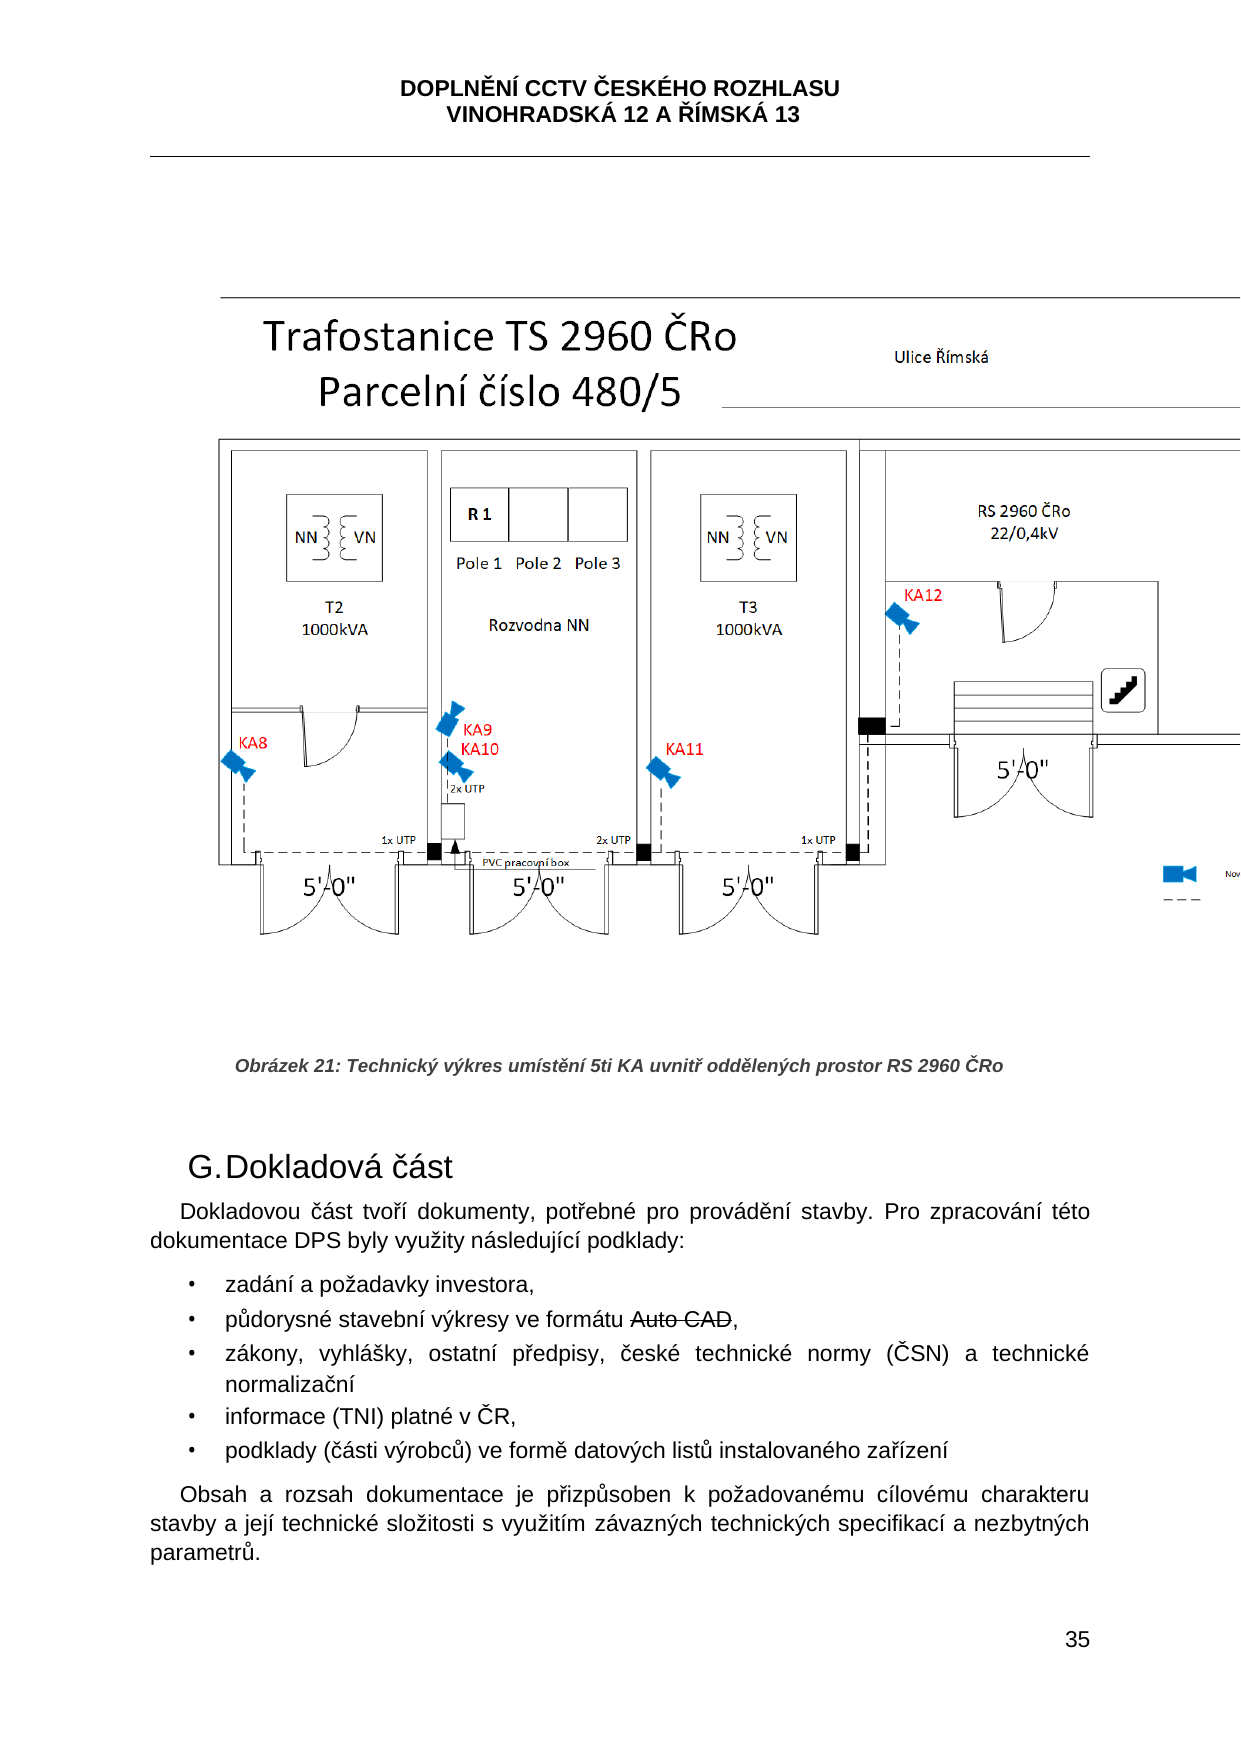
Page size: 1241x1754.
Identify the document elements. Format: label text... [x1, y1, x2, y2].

list informace (TNI) platné v ČR, [187, 1400, 1090, 1431]
list půdorysné stavební výkresy ve formátu Auto CAD, [187, 1303, 1090, 1334]
subtitle Dokladová část [187, 1147, 1090, 1186]
text Dokladovou část tvoří dokumenty, potřebné pro provádění stavby. Pro zpracování této dokumentace DPS byly využity následující podklady: [150, 1198, 1090, 1253]
list zákony, vyhlášky, ostatní předpisy, české technické normy (ČSN) a technické normalizační [187, 1337, 1090, 1397]
list podklady (části výrobců) ve formě datových listů instalovaného zařízení [187, 1434, 1090, 1466]
text Obrázek 21: Technický výkres umístění 5ti KA uvnitř oddělených prostor RS 2960 ČRo [150, 1055, 1090, 1076]
text Obsah a rozsah dokumentace je přizpůsoben k požadovanému cílovému charakteru stavby a její technické složitosti s využitím závazných technických specifikací a nezbytných parametrů. [150, 1481, 1090, 1566]
list zadání a požadavky investora, [187, 1268, 1090, 1300]
picture [150, 183, 1241, 1040]
